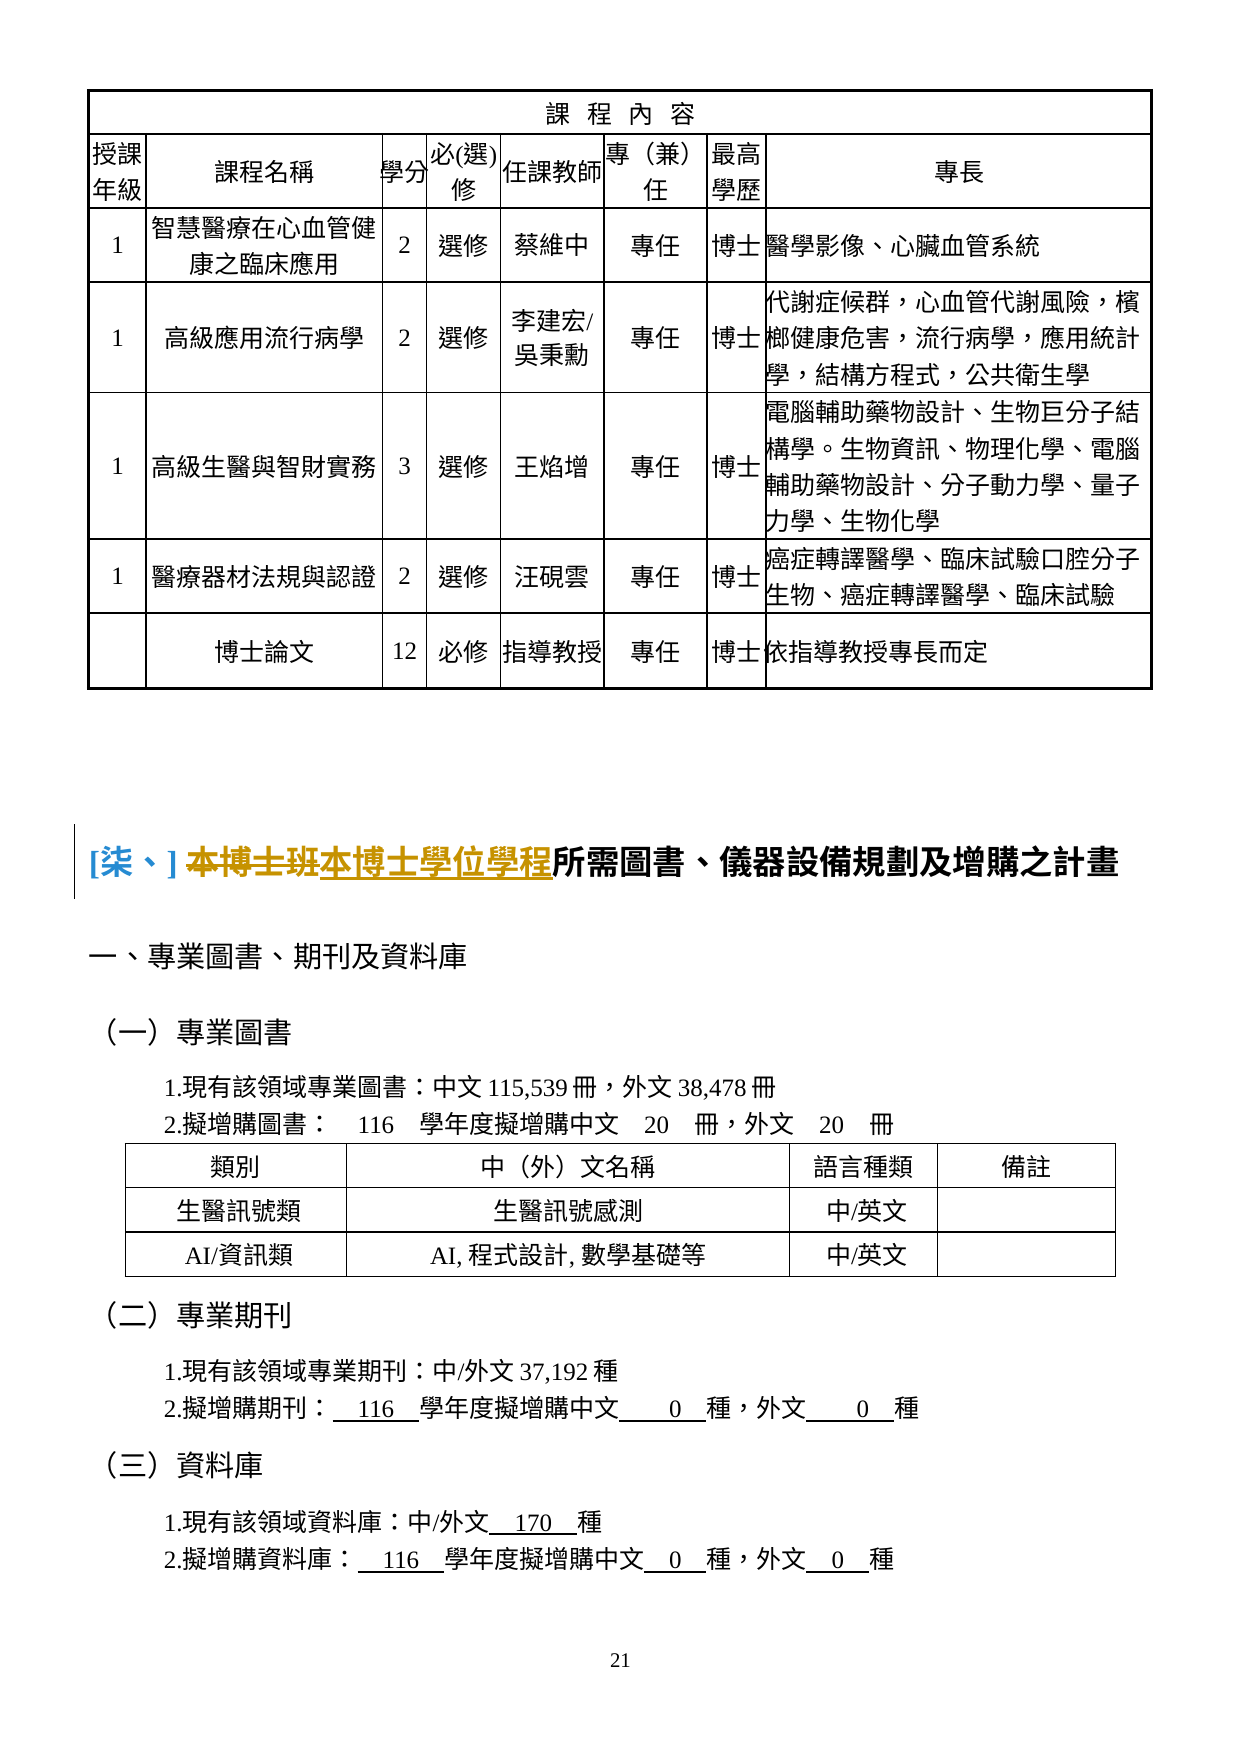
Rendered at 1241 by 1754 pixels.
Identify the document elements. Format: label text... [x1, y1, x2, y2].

table_cell 汪硯雲 [501, 540, 603, 612]
table_cell 蔡維中 [501, 209, 603, 281]
table_cell 智慧醫療在心血管健康之臨床應用 [147, 209, 382, 281]
table_cell 電腦輔助藥物設計、生物巨分子結構學。生物資訊、物理化學、電腦輔助藥物設計、分子動力學、量子力學、生物化學 [767, 393, 1150, 538]
text 2.擬增購圖書： 116 學年度擬增購中文 20 冊，外文 20 冊 [164, 1105, 1152, 1143]
list 專業圖書 [89, 993, 1152, 1068]
table_cell 2 [383, 283, 426, 391]
table_cell 必(選)修 [427, 135, 500, 207]
table_cell AI/資訊類 [126, 1233, 346, 1276]
table_cell 中/英文 [790, 1188, 937, 1231]
table_cell [938, 1188, 1115, 1231]
table_cell 李建宏/ 吳秉勳 [501, 283, 603, 391]
table_header 語言種類 [790, 1144, 937, 1187]
table_cell [938, 1233, 1115, 1276]
table_cell 選修 [427, 393, 500, 538]
table_cell 生醫訊號類 [126, 1188, 346, 1231]
table_cell 高級應用流行病學 [147, 283, 382, 391]
table_cell 博士 [708, 393, 765, 538]
table_cell 學分 [383, 135, 426, 207]
table_cell 專任 [605, 614, 706, 687]
table_header 中（外）文名稱 [347, 1144, 789, 1187]
table_cell 1 [90, 393, 145, 538]
table_cell 2 [383, 209, 426, 281]
text 一、專業圖書、期刊及資料庫 [89, 918, 1152, 993]
text 1.現有該領域專業期刊：中/外文37,192種 [164, 1352, 1152, 1389]
table_cell 醫療器材法規與認證 [147, 540, 382, 612]
table_cell 選修 [427, 283, 500, 391]
table_cell 選修 [427, 540, 500, 612]
table_cell 課程名稱 [147, 135, 382, 207]
table_cell AI, 程式設計, 數學基礎等 [347, 1233, 789, 1276]
table_cell 博士論文 [147, 614, 382, 687]
table_cell 高級生醫與智財實務 [147, 393, 382, 538]
table_cell 指導教授 [501, 614, 603, 687]
table_cell 代謝症候群，心血管代謝風險，檳榔健康危害，流行病學，應用統計學，結構方程式，公共衛生學 [767, 283, 1150, 391]
table_cell 授課年級 [90, 135, 145, 207]
table_header 備註 [938, 1144, 1115, 1187]
table_cell 博士 [708, 540, 765, 612]
table_cell 依指導教授專長而定 [767, 614, 1150, 687]
table_cell 生醫訊號感測 [347, 1188, 789, 1231]
table_header 課 程 內 容 [90, 92, 1150, 133]
table_cell 最高學歷 [708, 135, 765, 207]
table_cell 癌症轉譯醫學、臨床試驗口腔分子生物、癌症轉譯醫學、臨床試驗 [767, 540, 1150, 612]
table_cell 博士 [708, 209, 765, 281]
list 資料庫 [89, 1427, 1152, 1502]
table_cell 3 [383, 393, 426, 538]
table_cell 專長 [767, 135, 1150, 207]
text 2.擬增購期刊： 116 學年度擬增購中文 0 種，外文 0 種 [164, 1389, 1152, 1427]
table_cell 博士 [708, 614, 765, 687]
table_cell 專任 [605, 209, 706, 281]
table_cell [90, 614, 145, 687]
table_cell 任課教師 [501, 135, 603, 207]
table_header 類別 [126, 1144, 346, 1187]
table_cell 2 [383, 540, 426, 612]
table_cell 專任 [605, 540, 706, 612]
text 2.擬增購資料庫： 116 學年度擬增購中文 0 種，外文 0 種 [164, 1539, 1152, 1577]
text 1.現有該領域資料庫：中/外文 170 種 [164, 1502, 1152, 1539]
table_cell 專（兼）任 [605, 135, 706, 207]
table_cell 專任 [605, 283, 706, 391]
table_cell 醫學影像、心臟血管系統 [767, 209, 1150, 281]
text 1.現有該領域專業圖書：中文115,539冊，外文38,478冊 [164, 1068, 1152, 1105]
list 所需圖書、儀器設備規劃及增購之計畫 [89, 824, 1152, 899]
table_cell 中/英文 [790, 1233, 937, 1276]
table_cell 專任 [605, 393, 706, 538]
table_cell 12 [383, 614, 426, 687]
table_cell 必修 [427, 614, 500, 687]
list 專業期刊 [89, 1277, 1152, 1352]
table_cell 選修 [427, 209, 500, 281]
table_cell 1 [90, 540, 145, 612]
table_cell 博士 [708, 283, 765, 391]
table_cell 1 [90, 283, 145, 391]
table_cell 1 [90, 209, 145, 281]
table_cell 王焰增 [501, 393, 603, 538]
